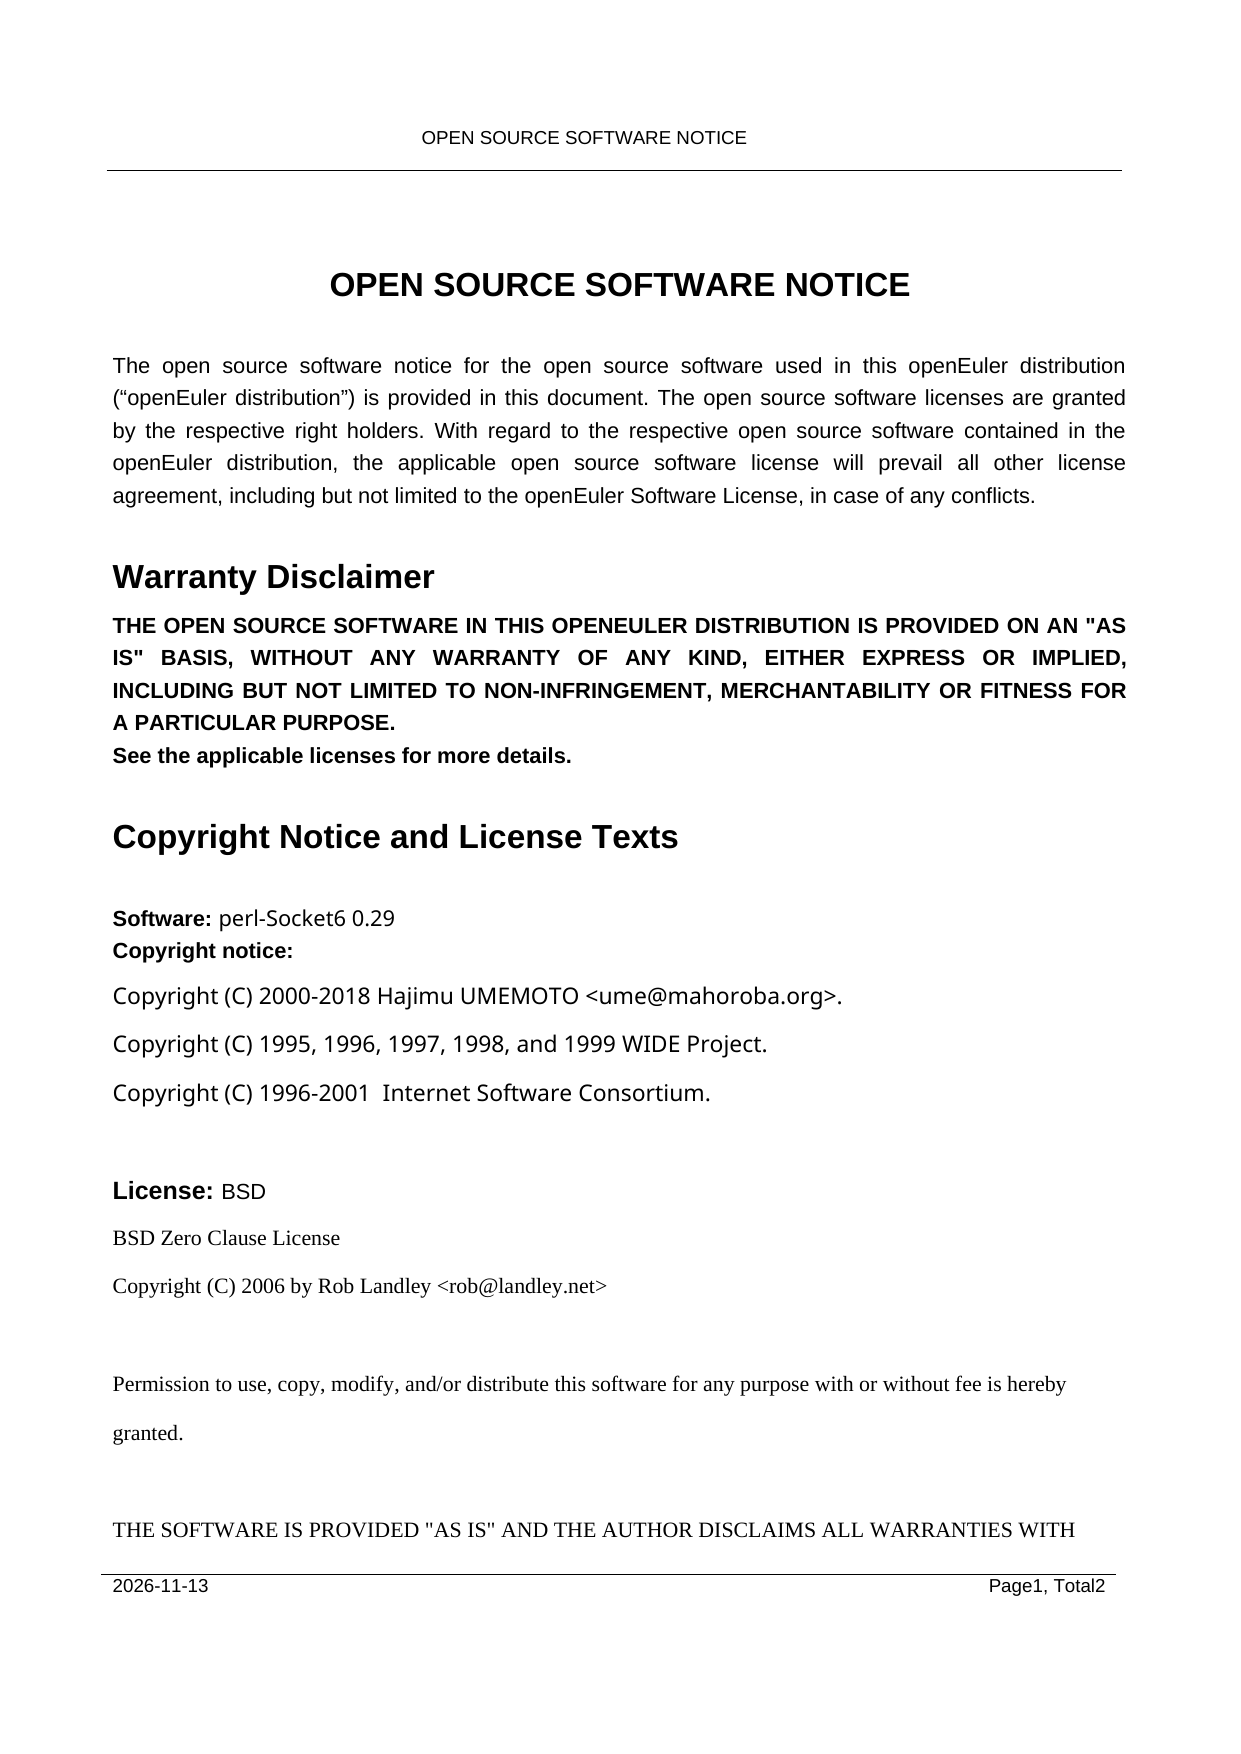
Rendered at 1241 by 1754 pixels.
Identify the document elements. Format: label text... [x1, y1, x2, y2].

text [112, 1221, 1128, 1546]
text Copyright Notice and License Texts [112, 804, 1128, 869]
text Copyright (C) 2000-2018 Hajimu UMEMOTO <ume@mahoroba.org>. Copyright (C) 1995, 1996, 1997, 1998, and 1999 WIDE Project. Copyright (C) 1996-2001 Internet Software Consortium. [112, 979, 1128, 1158]
text Copyright notice: [112, 934, 1128, 966]
text OPEN SOURCE SOFTWARE NOTICE [112, 251, 1128, 316]
text Warranty Disclaimer [112, 544, 1128, 609]
text The open source software notice for the open source software used in this openEuler distribution (“openEuler distribution”) is provided in this document. The open source software licenses are granted by the respective right holders. With regard to the respective open source software contained in the openEuler distribution, the applicable open source software license will prevail all other license agreement, including but not limited to the openEuler Software License, in case of any conflicts. [112, 349, 1128, 511]
text THE OPEN SOURCE SOFTWARE IN THIS OPENEULER DISTRIBUTION IS PROVIDED ON AN "AS IS" BASIS, WITHOUT ANY WARRANTY OF ANY KIND, EITHER EXPRESS OR IMPLIED, INCLUDING BUT NOT LIMITED TO NON-INFRINGEMENT, MERCHANTABILITY OR FITNESS FOR A PARTICULAR PURPOSE. See the applicable licenses for more details. [112, 609, 1128, 771]
text Software: perl-Socket6 0.29 [112, 901, 1128, 934]
text License: BSD [112, 1174, 1128, 1207]
